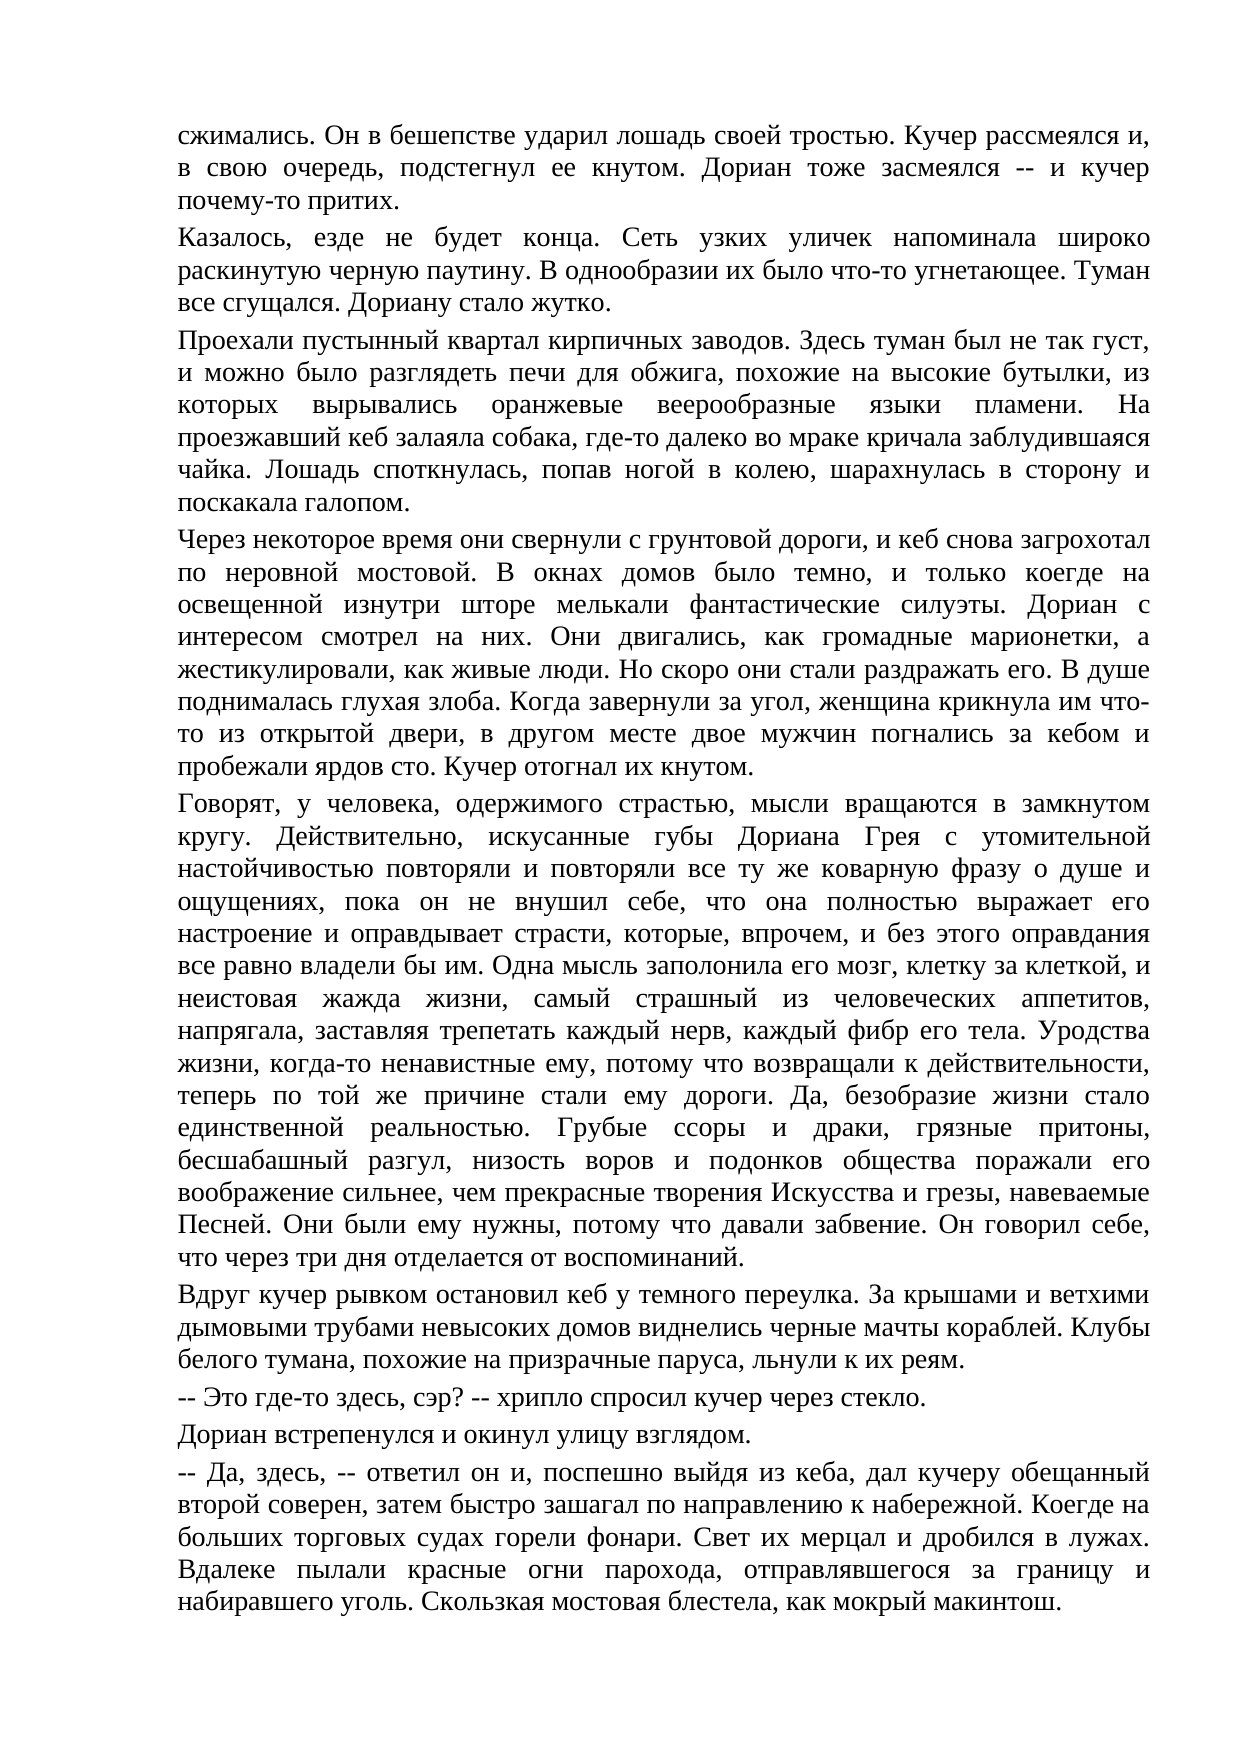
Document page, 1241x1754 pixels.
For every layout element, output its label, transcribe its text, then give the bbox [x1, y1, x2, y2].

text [177, 118, 1152, 215]
text Казалось, езде не будет конца. Сеть узких уличек напоминала широко раскинутую черную паутину. В однообразии их было что-то угнетающее. Туман все сгущался. Дориану стало жутко. [177, 220, 1152, 318]
text -- Это где-то здесь, сэр? -- хрипло спросил кучер через стекло. [177, 1380, 1152, 1412]
text Проехали пустынный квартал кирпичных заводов. Здесь туман был не так густ, и можно было разглядеть печи для обжига, похожие на высокие бутылки, из которых вырывались оранжевые веерообразные языки пламени. На проезжавший кеб залаяла собака, где-то далеко во мраке кричала заблудившаяся чайка. Лошадь споткнулась, попав ногой в колею, шарахнулась в сторону и поскакала галопом. [177, 323, 1152, 517]
text Вдруг кучер рывком остановил кеб у темного переулка. За крышами и ветхими дымовыми трубами невысоких домов виднелись черные мачты кораблей. Клубы белого тумана, похожие на призрачные паруса, льнули к их реям. [177, 1277, 1152, 1375]
text Дориан встрепенулся и окинул улицу взглядом. [177, 1417, 1152, 1450]
text Через некоторое время они свернули с грунтовой дороги, и кеб снова загрохотал по неровной мостовой. В окнах домов было темно, и только коегде на освещенной изнутри шторе мелькали фантастические силуэты. Дориан с интересом смотрел на них. Они двигались, как громадные марионетки, а жестикулировали, как живые люди. Но скоро они стали раздражать его. В душе поднималась глухая злоба. Когда завернули за угол, женщина крикнула им что-то из открытой двери, в другом месте двое мужчин погнались за кебом и пробежали ярдов сто. Кучер отогнал их кнутом. [177, 522, 1152, 781]
text Говорят, у человека, одержимого страстью, мысли вращаются в замкнутом кругу. Действительно, искусанные губы Дориана Грея с утомительной настойчивостью повторяли и повторяли все ту же коварную фразу о душе и ощущениях, пока он не внушил себе, что она полностью выражает его настроение и оправдывает страсти, которые, впрочем, и без этого оправдания все равно владели бы им. Одна мысль заполонила его мозг, клетку за клеткой, и неистовая жажда жизни, самый страшный из человеческих аппетитов, напрягала, заставляя трепетать каждый нерв, каждый фибр его тела. Уродства жизни, когда-то ненавистные ему, потому что возвращали к действительности, теперь по той же причине стали ему дороги. Да, безобразие жизни стало единственной реальностью. Грубые ссоры и драки, грязные притоны, бесшабашный разгул, низость воров и подонков общества поражали его воображение сильнее, чем прекрасные творения Искусства и грезы, навеваемые Песней. Они были ему нужны, потому что давали забвение. Он говорил себе, что через три дня отделается от воспоминаний. [177, 786, 1152, 1272]
text -- Да, здесь, -- ответил он и, поспешно выйдя из кеба, дал кучеру обещанный второй соверен, затем быстро зашагал по направлению к набережной. Коегде на больших торговых судах горели фонари. Свет их мерцал и дробился в лужах. Вдалеке пылали красные огни парохода, отправлявшегося за границу и набиравшего уголь. Скользкая мостовая блестела, как мокрый макинтош. [177, 1455, 1152, 1617]
